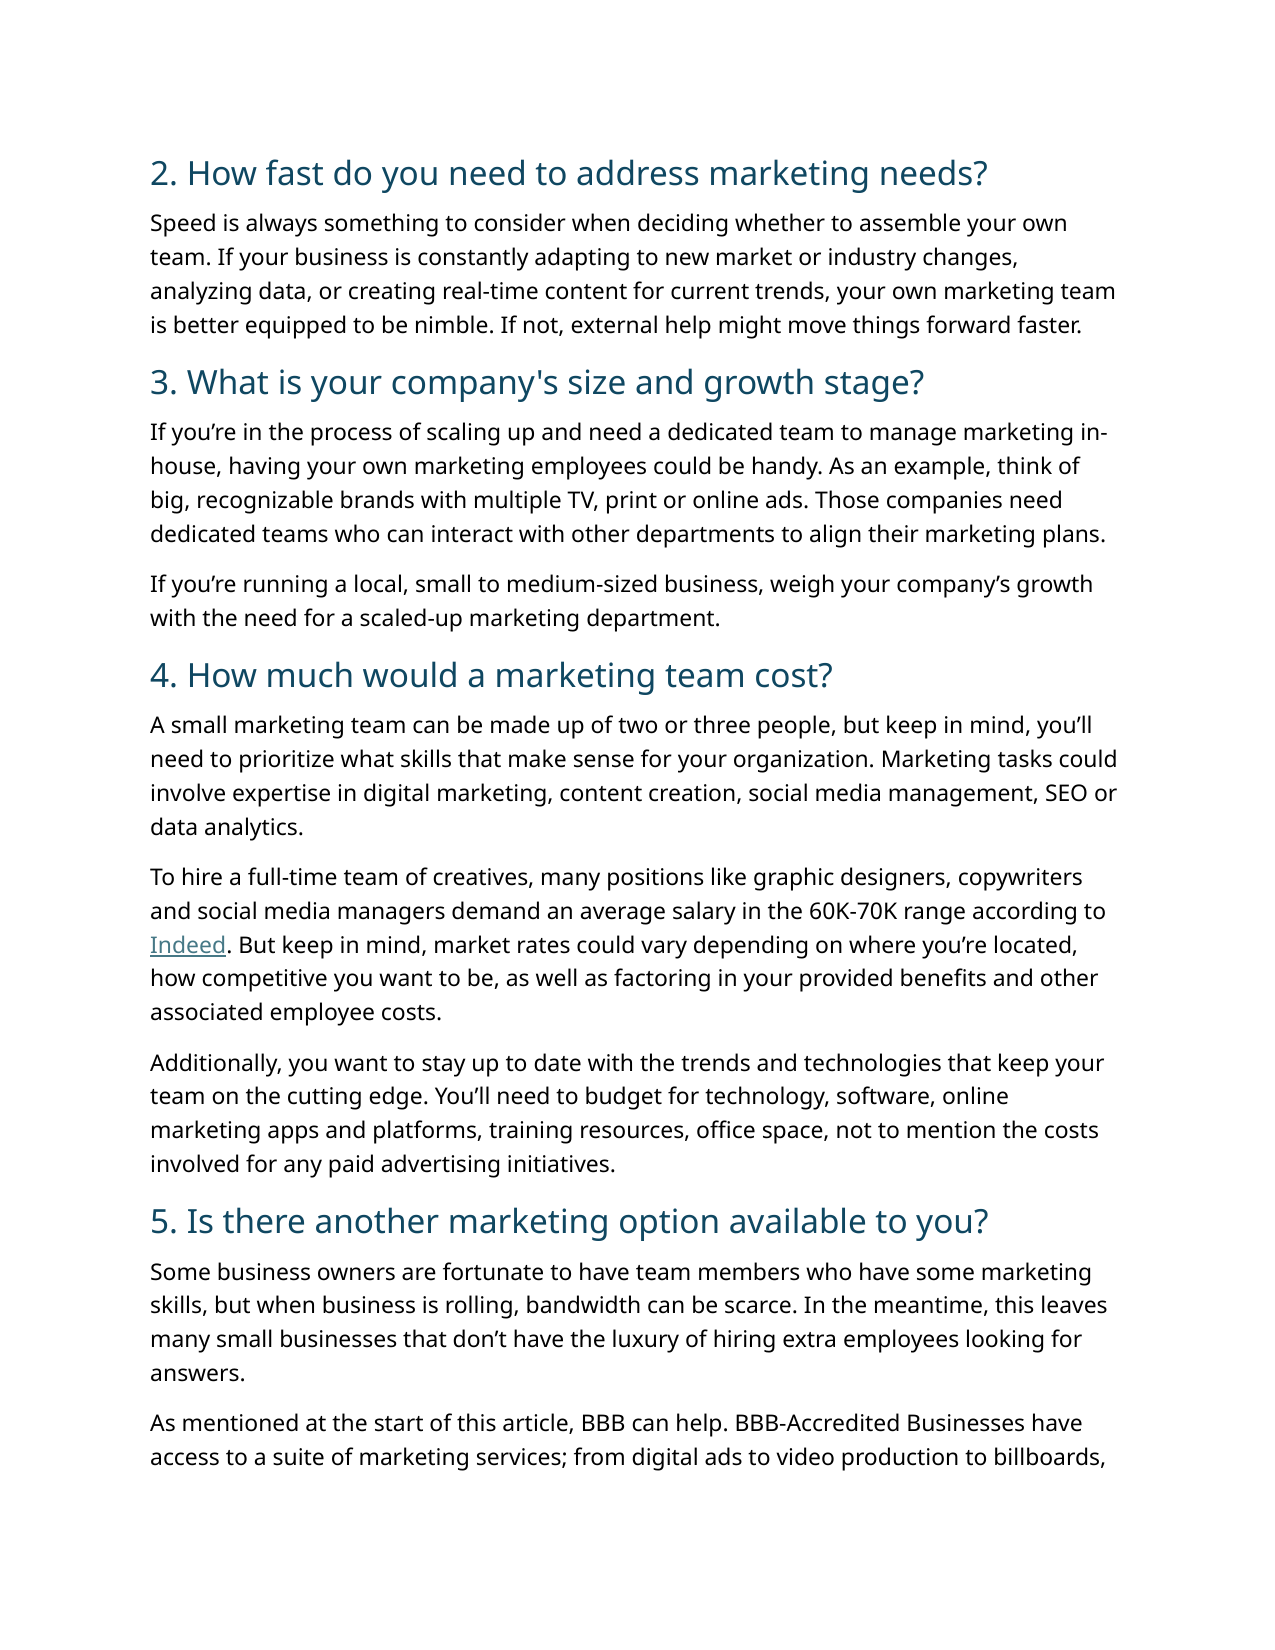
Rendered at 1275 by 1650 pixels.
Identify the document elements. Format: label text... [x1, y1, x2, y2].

text Additionally, you want to stay up to date with the trends and technologies that keep your team on the cutting edge. You’ll need to budget for technology, software, online marketing apps and platforms, training resources, office space, not to mention the costs involved for any paid advertising initiatives. [150, 1046, 1125, 1179]
text To hire a full-time team of creatives, many positions like graphic designers, copywriters and social media managers demand an average salary in the 60K-70K range according to Indeed. But keep in mind, market rates could vary depending on where you’re located, how competitive you want to be, as well as factoring in your provided benefits and other associated employee costs. [150, 861, 1125, 1027]
subtitle 3. What is your company's size and growth stage? [150, 359, 1125, 404]
text Speed is always something to consider when deciding whether to assemble your own team. If your business is constantly adapting to new market or industry changes, analyzing data, or creating real-time content for current trends, your own marketing team is better equipped to be nimble. If not, external help might move things forward faster. [150, 207, 1125, 340]
subtitle 5. Is there another marketing option available to you? [150, 1198, 1125, 1243]
subtitle 4. How much would a marketing team cost? [150, 652, 1125, 697]
text If you’re running a local, small to medium-sized business, weigh your company’s growth with the need for a scaled-up marketing department. [150, 568, 1125, 633]
subtitle 2. How fast do you need to address marketing needs? [150, 150, 1125, 195]
text A small marketing team can be made up of two or three people, but keep in mind, you’ll need to prioritize what skills that make sense for your organization. Marketing tasks could involve expertise in digital marketing, content creation, social media management, SEO or data analytics. [150, 709, 1125, 842]
text If you’re in the process of scaling up and need a dedicated team to manage marketing in-house, having your own marketing employees could be handy. As an example, think of big, recognizable brands with multiple TV, print or online ads. Those companies need dedicated teams who can interact with other departments to align their marketing plans. [150, 416, 1125, 549]
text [150, 1407, 1125, 1472]
text Some business owners are fortunate to have team members who have some marketing skills, but when business is rolling, bandwidth can be scarce. In the meantime, this leaves many small businesses that don’t have the luxury of hiring extra employees looking for answers. [150, 1255, 1125, 1388]
